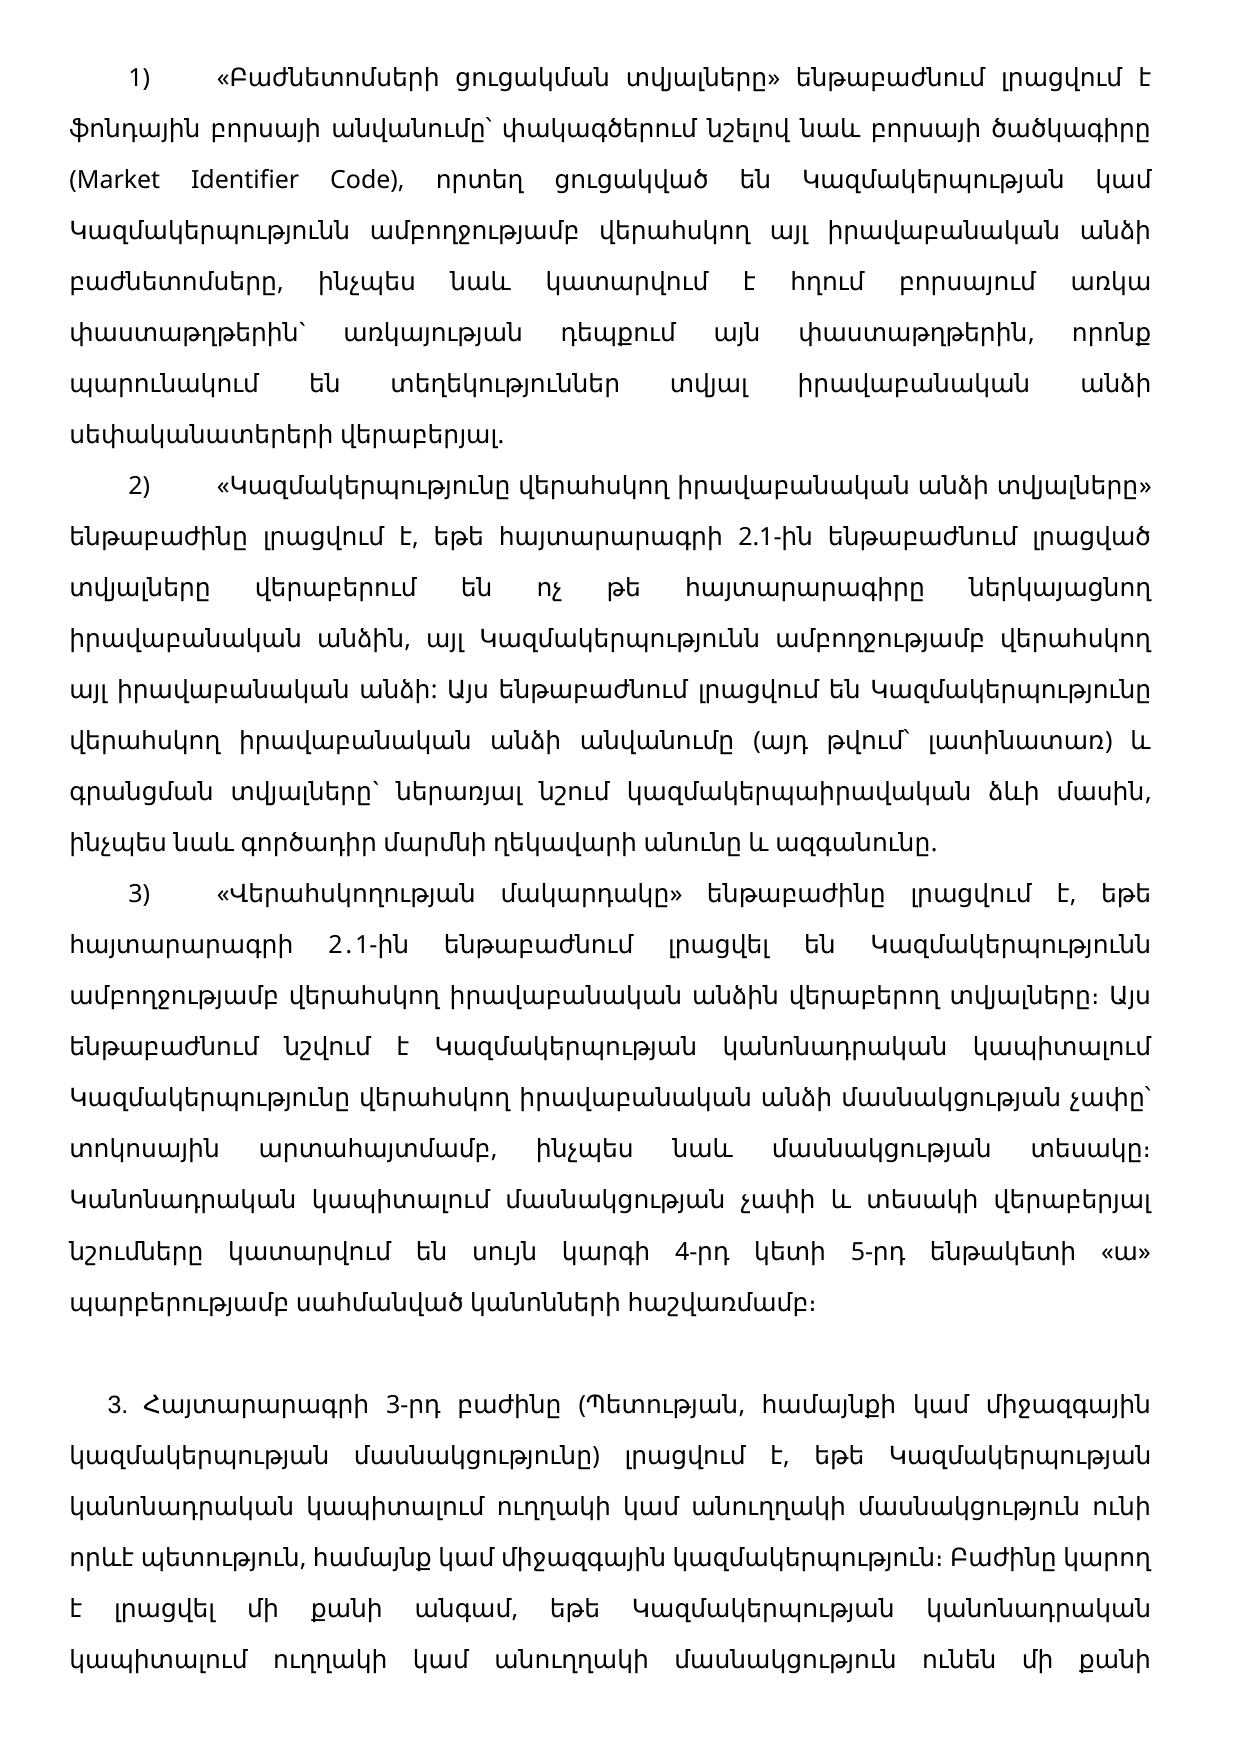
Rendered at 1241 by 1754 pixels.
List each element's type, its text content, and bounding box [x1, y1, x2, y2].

list «Կազմակերպությունը վերահսկող իրավաբանական անձի տվյալները» ենթաբաժինը լրացվում է, եթե հայտարարագրի 2.1-ին ենթաբաժնում լրացված տվյալները վերաբերում են ոչ թե հայտարարագիրը ներկայացնող իրավաբանական անձին, այլ Կազմակերպությունն ամբողջությամբ վերահսկող այլ իրավաբանական անձի: Այս ենթաբաժնում լրացվում են Կազմակերպությունը վերահսկող իրավաբանական անձի անվանումը (այդ թվում՝ լատինատառ) և գրանցման տվյալները` ներառյալ նշում կազմակերպաիրավական ձևի մասին, ինչպես նաև գործադիր մարմնի ղեկավարի անունը և ազգանունը. [69, 467, 1152, 859]
list «Բաժնետոմսերի ցուցակման տվյալները» ենթաբաժնում լրացվում է ֆոնդային բորսայի անվանումը՝ փակագծերում նշելով նաև բորսայի ծածկագիրը (Market Identifier Code), որտեղ ցուցակված են Կազմակերպության կամ Կազմակերպությունն ամբողջությամբ վերահսկող այլ իրավաբանական անձի բաժնետոմսերը, ինչպես նաև կատարվում է հղում բորսայում առկա փաստաթղթերին` առկայության դեպքում այն փաստաթղթերին, որոնք պարունակում են տեղեկություններ տվյալ իրավաբանական անձի սեփականատերերի վերաբերյալ. [69, 59, 1152, 451]
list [69, 1386, 1152, 1676]
list «Վերահսկողության մակարդակը» ենթաբաժինը լրացվում է, եթե հայտարարագրի 2․1-ին ենթաբաժնում լրացվել են Կազմակերպությունն ամբողջությամբ վերահսկող իրավաբանական անձին վերաբերող տվյալները։ Այս ենթաբաժնում նշվում է Կազմակերպության կանոնադրական կապիտալում Կազմակերպությունը վերահսկող իրավաբանական անձի մասնակցության չափը՝ տոկոսային արտահայտմամբ, ինչպես նաև մասնակցության տեսակը։ Կանոնադրական կապիտալում մասնակցության չափի և տեսակի վերաբերյալ նշումները կատարվում են սույն կարգի 4-րդ կետի 5-րդ ենթակետի «ա» պարբերությամբ սահմանված կանոնների հաշվառմամբ։ [69, 876, 1152, 1318]
